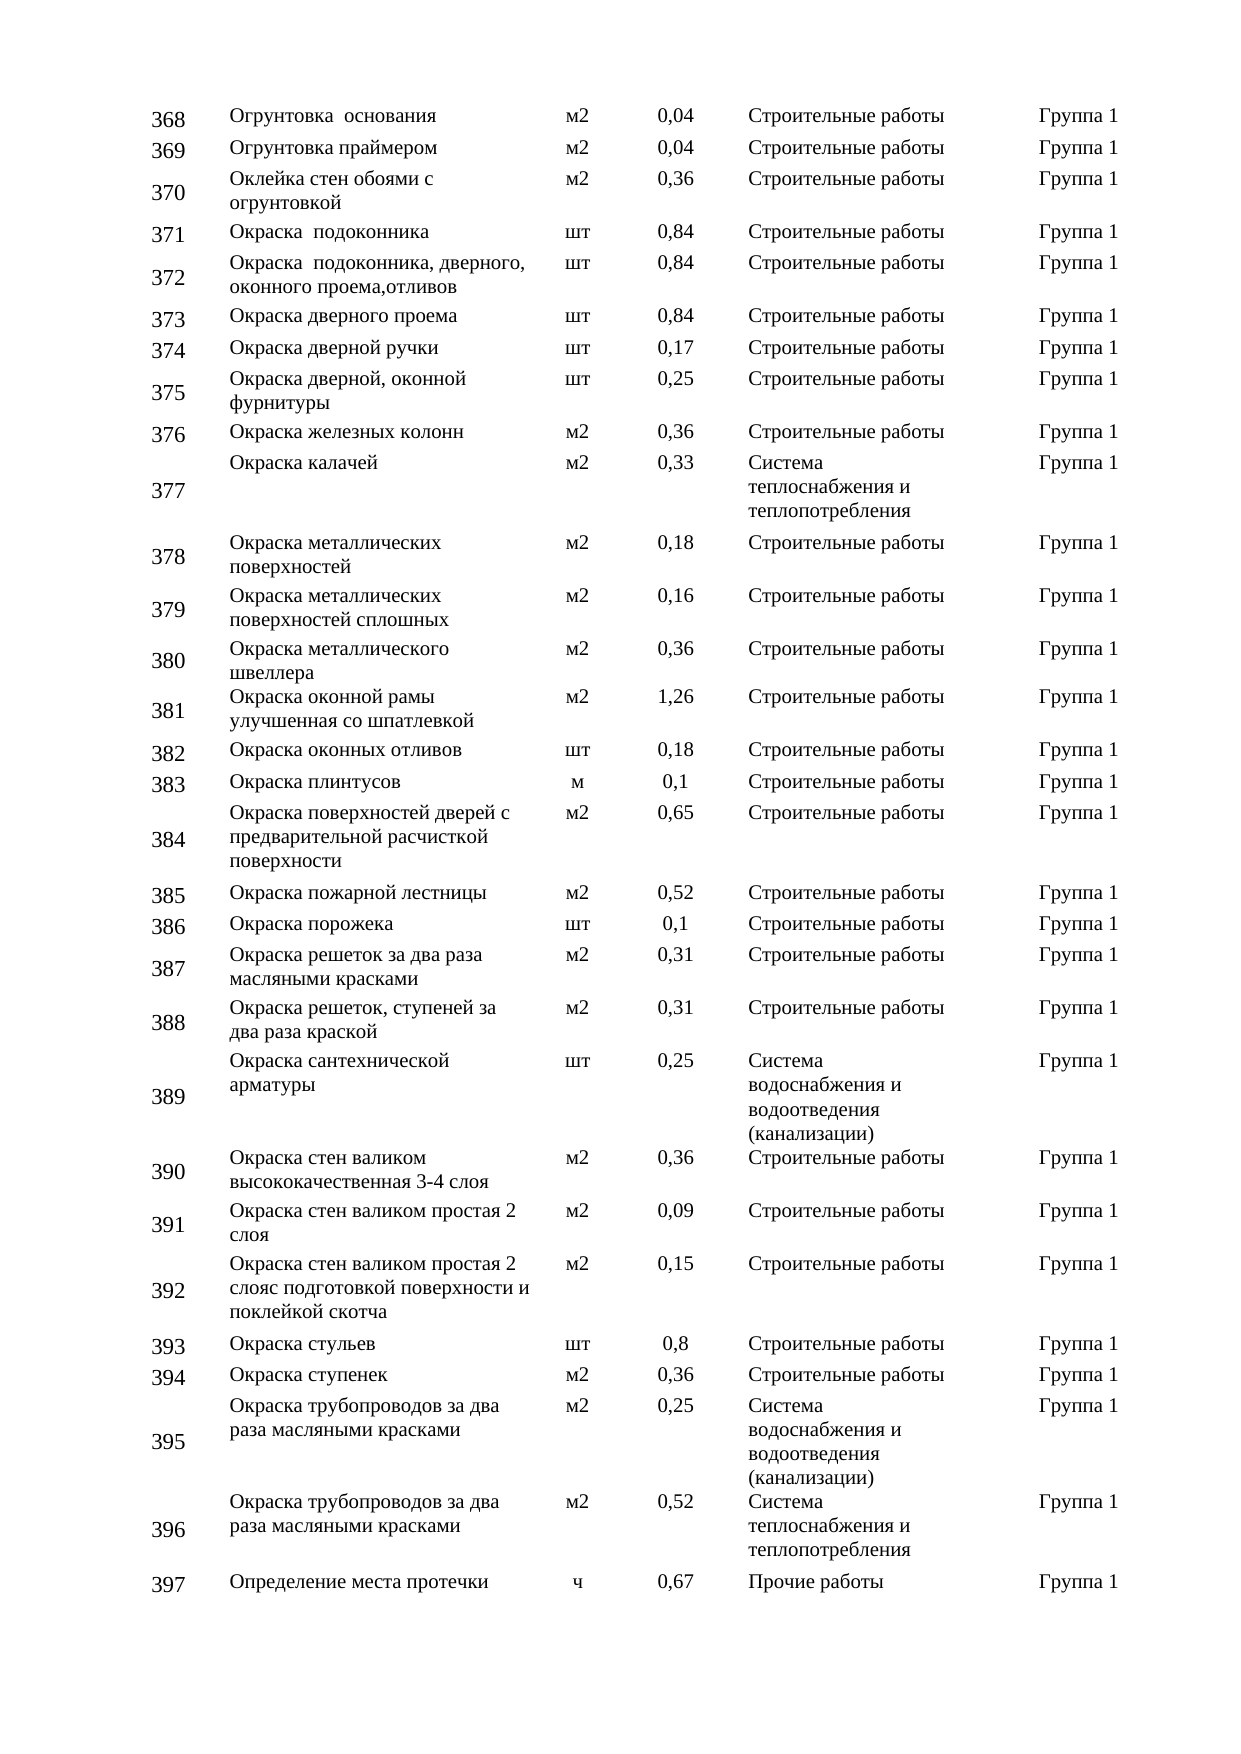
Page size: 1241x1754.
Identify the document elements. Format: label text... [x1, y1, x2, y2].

table_cell 0,04 [614, 103, 737, 134]
table_cell 368 [118, 103, 218, 134]
table_cell 369 [118, 135, 218, 166]
table_cell м2 [541, 135, 614, 166]
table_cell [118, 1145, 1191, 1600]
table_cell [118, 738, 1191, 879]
table_cell Огрунтовка основания [218, 103, 541, 134]
table_cell Строительные работы [737, 103, 966, 134]
table_cell Группа 1 [966, 103, 1191, 134]
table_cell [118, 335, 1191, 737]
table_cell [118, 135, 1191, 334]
table_cell м2 [541, 103, 614, 134]
table_cell Огрунтовка праймером [218, 135, 541, 166]
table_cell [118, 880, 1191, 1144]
